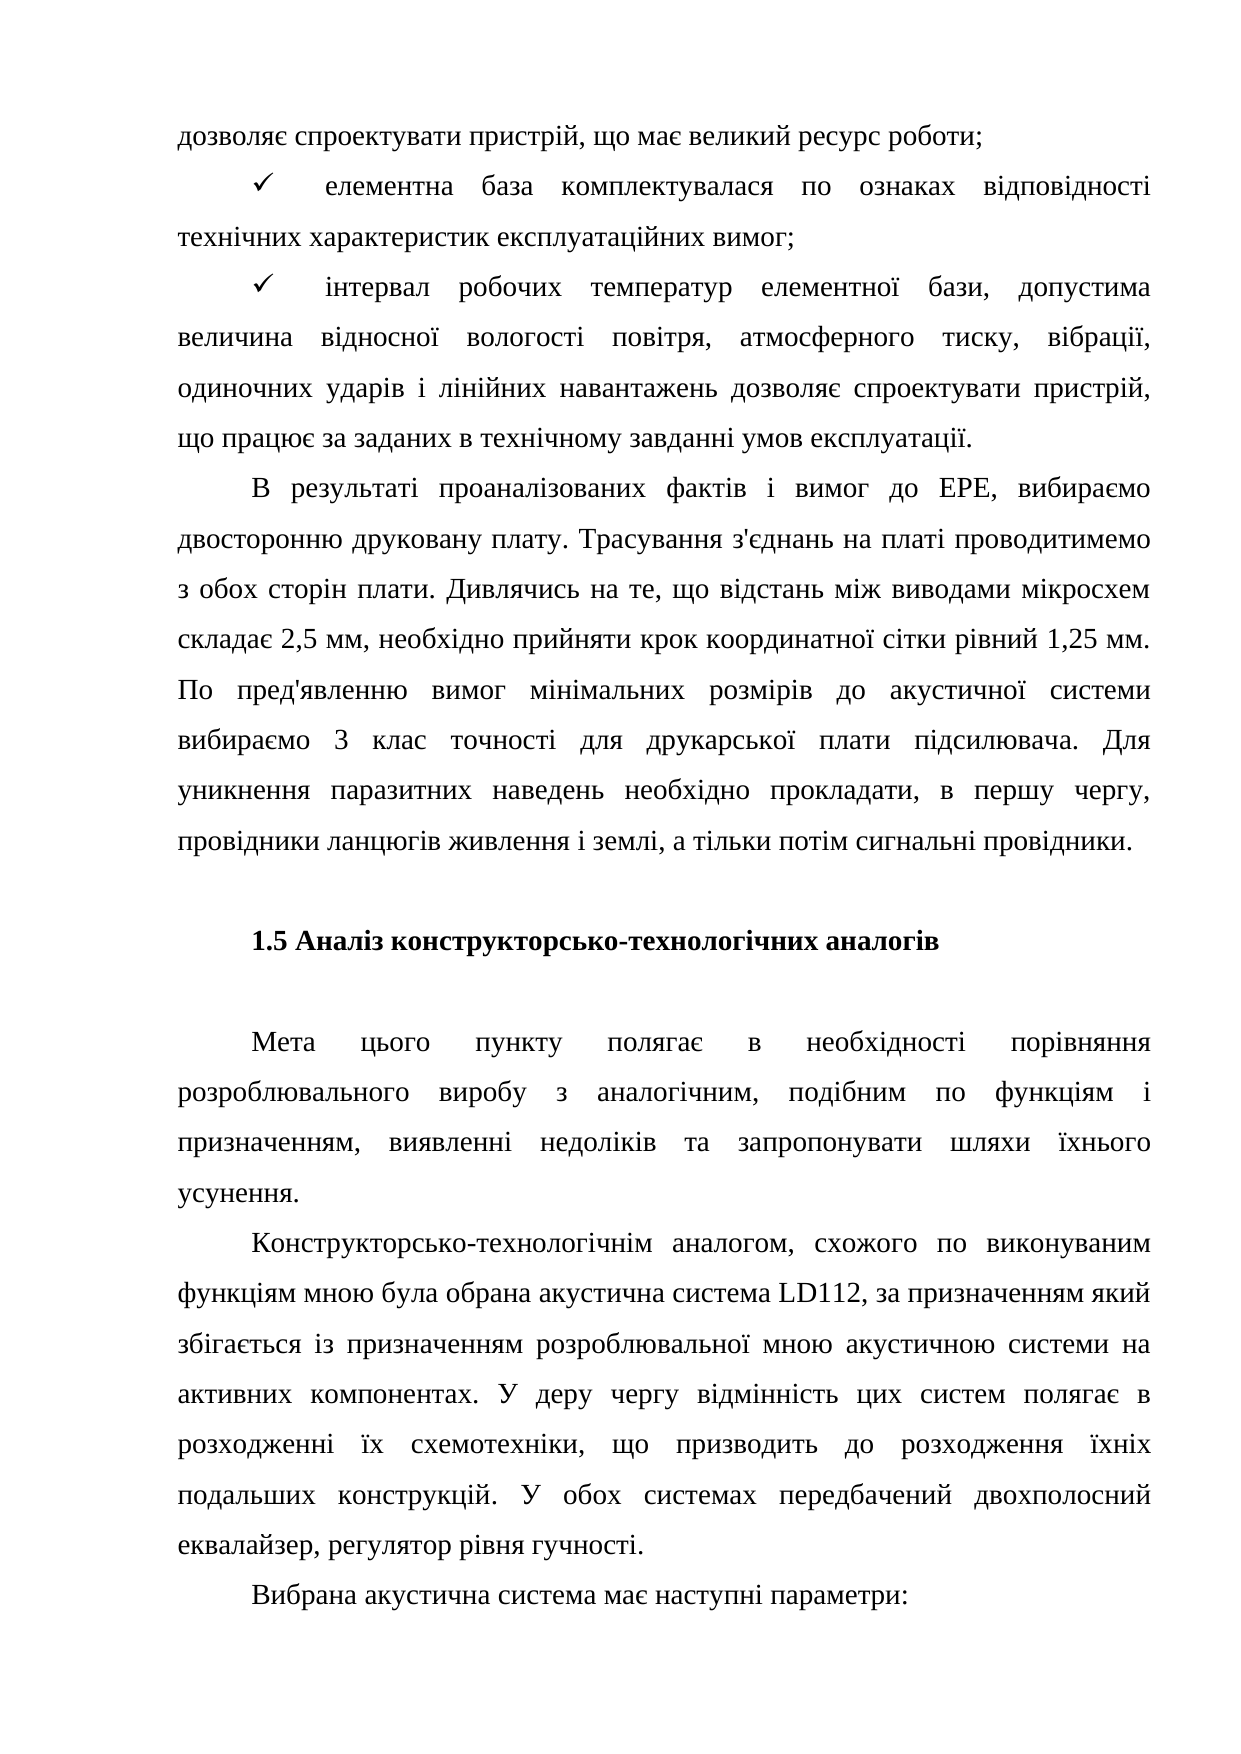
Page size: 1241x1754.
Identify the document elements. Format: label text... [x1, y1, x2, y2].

list В результаті проаналізованих фактів і вимог до ЕРЕ, вибираємо двосторонню друковану плату. Трасування з'єднань на платі проводитимемо з обох сторін плати. Дивлячись на те, що відстань між виводами мікросхем складає 2,5 мм, необхідно прийняти крок координатної сітки рівний 1,25 мм. По пред'явленню вимог мінімальних розмірів до акустичної системи вибираємо 3 клас точності для друкарської плати підсилювача. Для уникнення паразитних наведень необхідно прокладати, в першу чергу, провідники ланцюгів живлення і землі, а тільки потім сигнальні провідники. [177, 471, 1152, 856]
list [177, 118, 1152, 152]
list інтервал робочих температур елементної бази, допустима величина відносної вологості повітря, атмосферного тиску, вібрації, одиночних ударів і лінійних навантажень дозволяє спроектувати пристрій, що працює за заданих в технічному завданні умов експлуатації. [177, 269, 1152, 454]
text Вибрана акустична система має наступні параметри: [177, 1577, 1152, 1611]
list елементна база комплектувалася по ознаках відповідності технічних характеристик експлуатаційних вимог; [177, 168, 1152, 252]
text Мета цього пункту полягає в необхідності порівняння розроблювального виробу з аналогічним, подібним по функціям і призначенням, виявленні недоліків та запропонувати шляхи їхнього усунення. [177, 1024, 1152, 1208]
subtitle 1.5 Аналіз конструкторсько-технологічних аналогів [177, 923, 1152, 957]
text Конструкторсько-технологічнім аналогом, схожого по виконуваним функціям мною була обрана акустична система LD112, за призначенням який збігається із призначенням розроблювальної мною акустичною системи на активних компонентах. У деру чергу відмінність цих систем полягає в розходженні їх схемотехніки, що призводить до розходження їхніх подальших конструкцій. У обох системах передбачений двохполосний еквалайзер, регулятор рівня гучності. [177, 1225, 1152, 1561]
